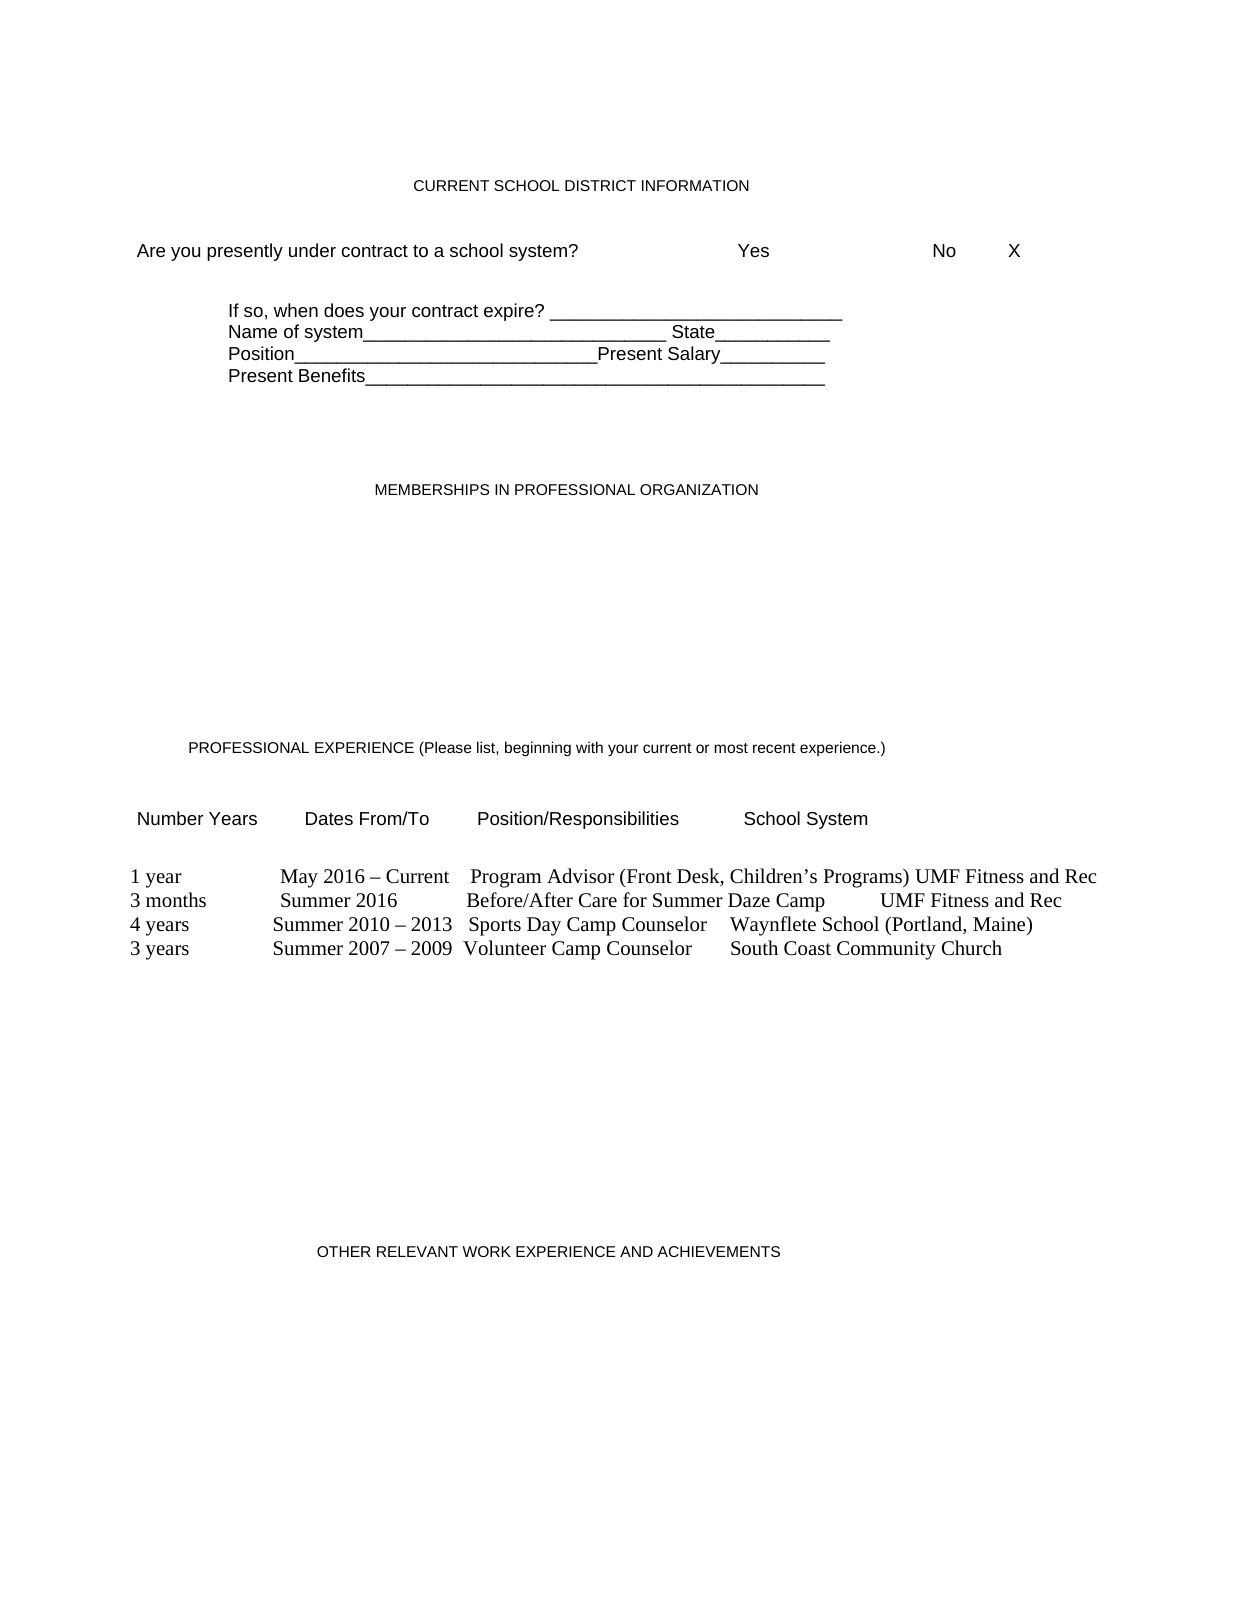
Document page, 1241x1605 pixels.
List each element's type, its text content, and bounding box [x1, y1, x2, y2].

text School System [743, 808, 959, 830]
text Name of system_____________________________ State___________ [228, 321, 1001, 343]
text Dates From/To [304, 808, 477, 830]
text Number Years [137, 808, 304, 830]
text Position/Responsibilities [477, 808, 743, 830]
text CURRENT SCHOOL DISTRICT INFORMATION [413, 177, 871, 194]
text Present Benefits____________________________________________ [228, 364, 1001, 386]
text MEMBERSHIPS IN PROFESSIONAL ORGANIZATION [374, 481, 887, 499]
text If so, when does your contract expire? ____________________________ [228, 300, 1001, 321]
text OTHER RELEVANT WORK EXPERIENCE AND ACHIEVEMENTS [317, 1243, 921, 1261]
text Yes [737, 240, 847, 261]
text No X [932, 240, 1032, 261]
text Position_____________________________Present Salary__________ [228, 343, 1001, 364]
text PROFESSIONAL EXPERIENCE (Please list, beginning with your current or most recent experience.) [188, 739, 1059, 757]
text Are you presently under contract to a school system? [137, 240, 714, 261]
